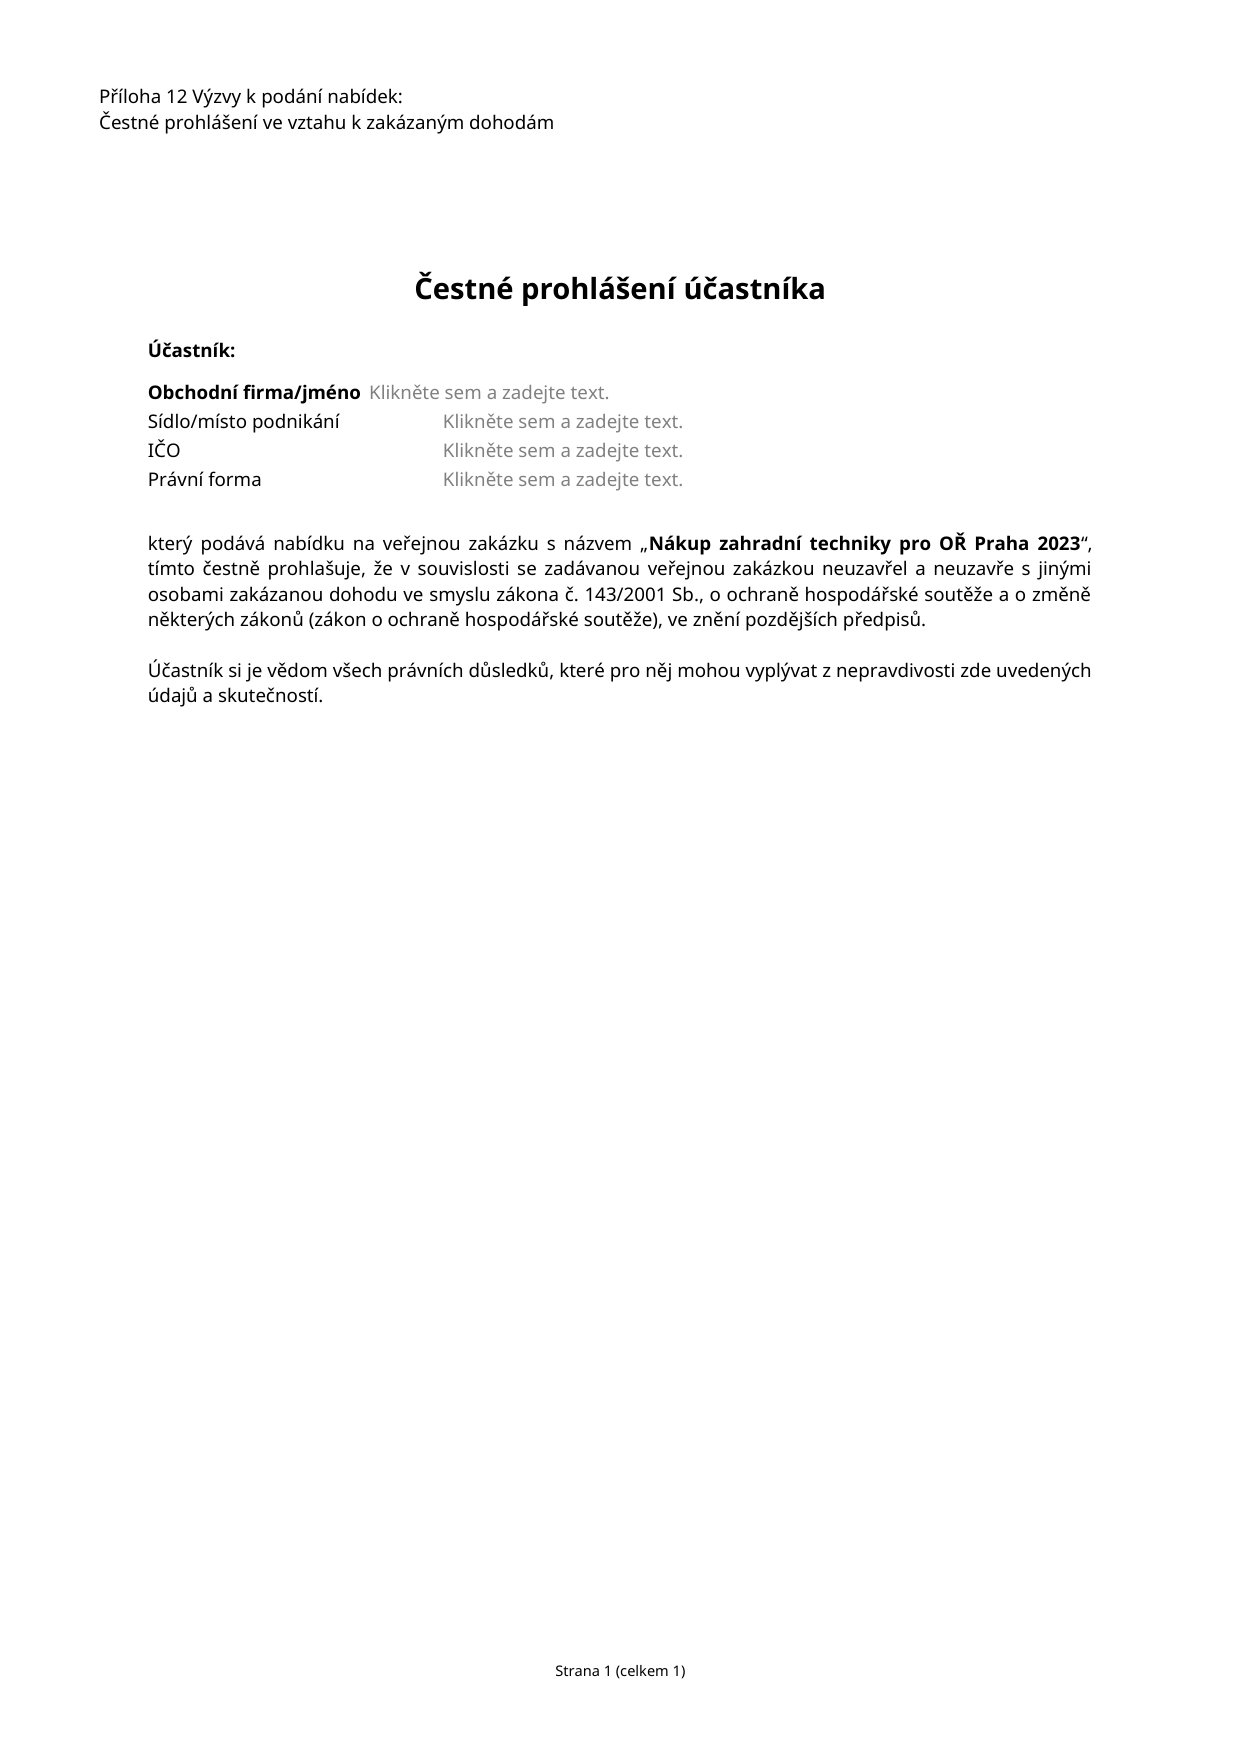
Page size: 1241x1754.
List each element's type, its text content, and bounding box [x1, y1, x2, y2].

text Sídlo/místo podnikání [148, 405, 1093, 434]
text Právní forma [148, 463, 1093, 492]
title Čestné prohlášení účastníka [148, 268, 1093, 308]
text IČO [148, 434, 1093, 463]
text Účastník si je vědom všech právních důsledků, které pro něj mohou vyplývat z nepravdivosti zde uvedených údajů a skutečností. [148, 657, 1093, 708]
text Účastník: [148, 333, 1093, 364]
text Obchodní firma/jméno [148, 376, 1093, 405]
text který podává nabídku na veřejnou zakázku s názvem „Nákup zahradní techniky pro OŘ Praha 2023“, tímto čestně prohlašuje, že v souvislosti se zadávanou veřejnou zakázkou neuzavřel a neuzavře s jinými osobami zakázanou dohodu ve smyslu zákona č. 143/2001 Sb., o ochraně hospodářské soutěže a o změně některých zákonů (zákon o ochraně hospodářské soutěže), ve znění pozdějších předpisů. [148, 530, 1093, 632]
